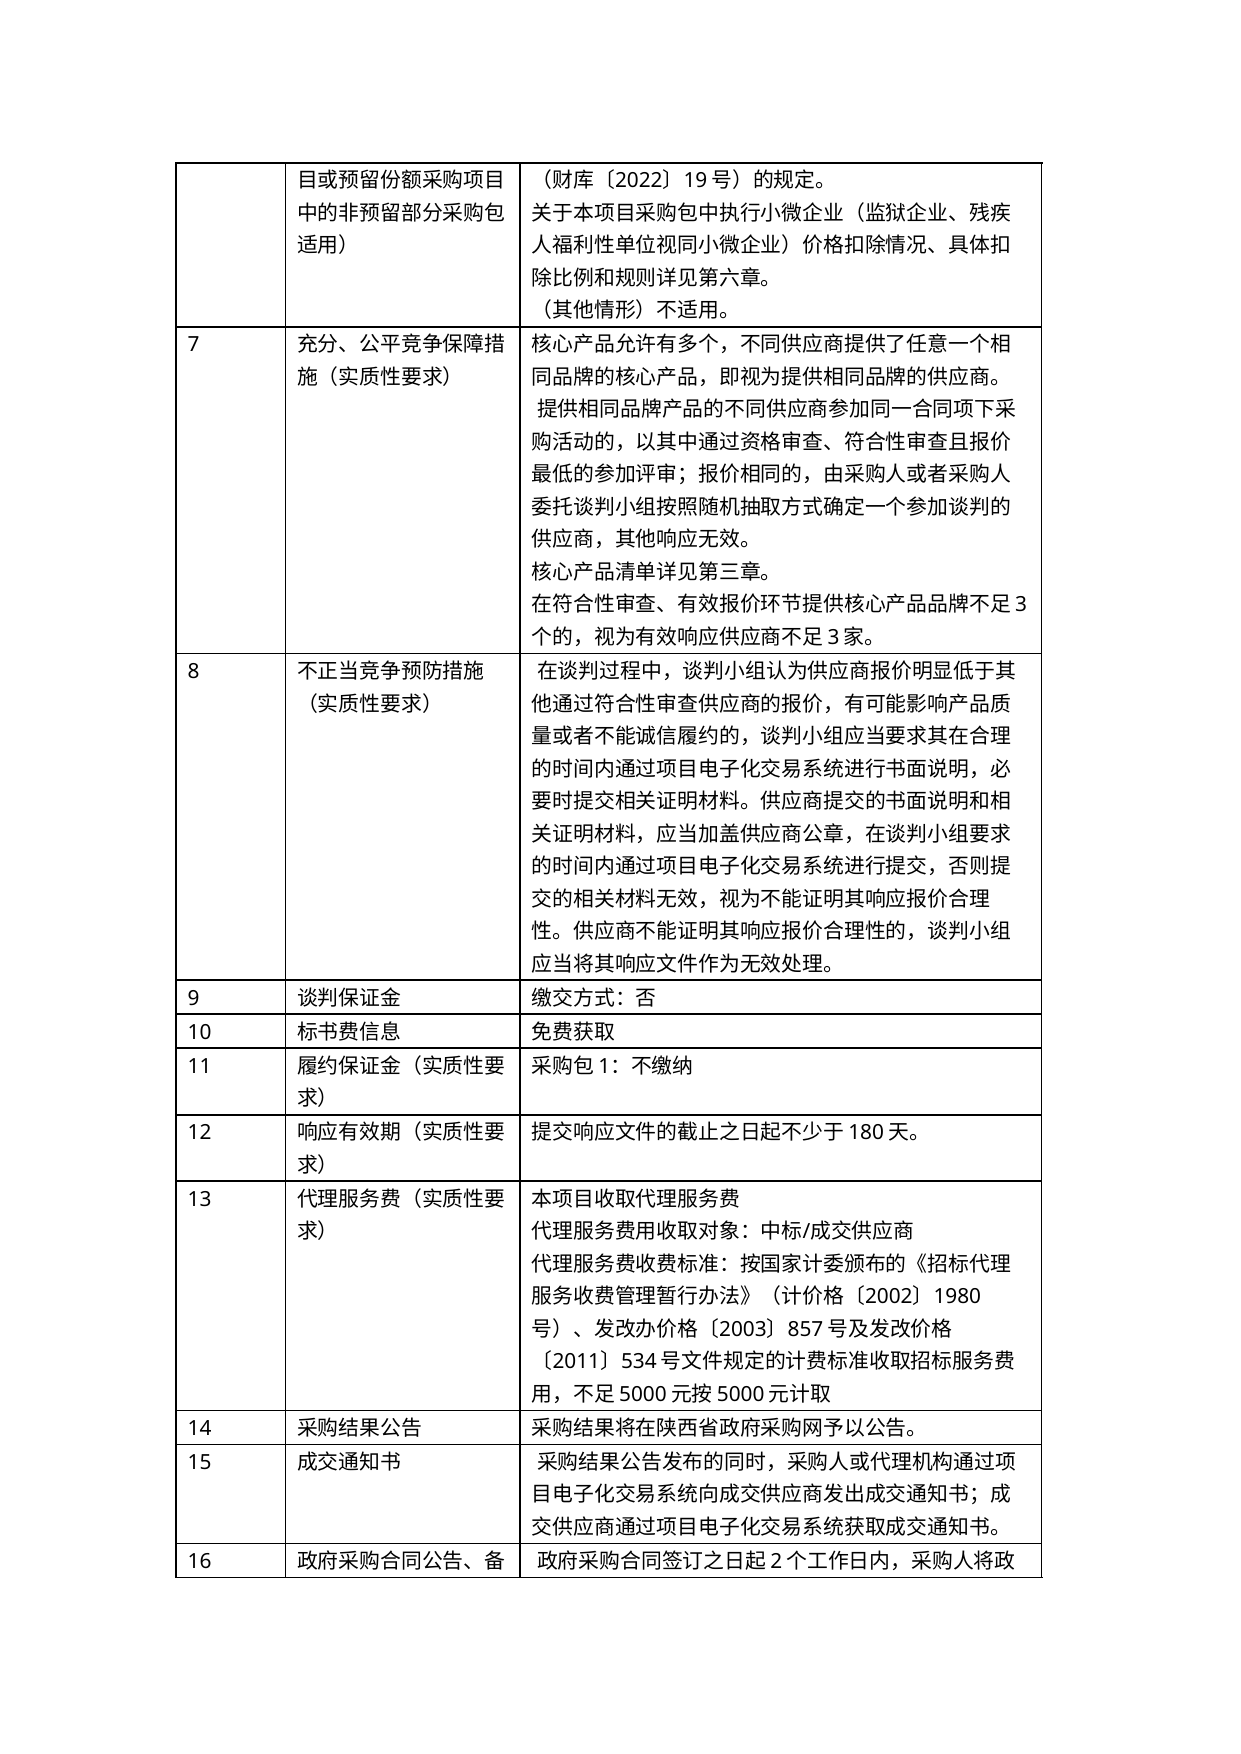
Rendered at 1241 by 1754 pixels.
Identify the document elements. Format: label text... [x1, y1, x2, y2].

table_cell 6 [177, 164, 285, 326]
table_cell 响应有效期（实质性要求） [286, 1116, 519, 1180]
table_cell 14 [177, 1411, 285, 1443]
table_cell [286, 164, 519, 326]
table_cell 12 [177, 1116, 285, 1180]
table_cell 9 [177, 981, 285, 1013]
table_cell 履约保证金（实质性要求） [286, 1049, 519, 1114]
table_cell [521, 164, 1041, 326]
table_cell 提交响应文件的截止之日起不少于180天。 [521, 1116, 1041, 1180]
table_cell 15 [177, 1445, 285, 1543]
table_cell 7 [177, 328, 285, 653]
table_cell 成交通知书 [286, 1445, 519, 1543]
table_cell 不正当竞争预防措施（实质性要求） [286, 654, 519, 979]
table_cell 政府采购合同公告、备案 [286, 1544, 519, 1577]
table_cell 谈判保证金 [286, 981, 519, 1013]
table_cell 16 [177, 1544, 285, 1577]
table_cell 免费获取 [521, 1015, 1041, 1047]
table_cell 采购包1：不缴纳 [521, 1049, 1041, 1114]
table_cell 代理服务费（实质性要求） [286, 1182, 519, 1409]
table_cell 8 [177, 654, 285, 979]
table_cell 11 [177, 1049, 285, 1114]
table_cell 本项目收取代理服务费 代理服务费用收取对象：中标/成交供应商 代理服务费收费标准：按国家计委颁布的《招标代理服务收费管理暂行办法》（计价格〔2002〕1980号）、发改办价格〔2003〕857号及发改价格〔2011〕534号文件规定的计费标准收取招标服务费用，不足5000元按5000元计取 [521, 1182, 1041, 1409]
table_cell 采购结果将在陕西省政府采购网予以公告。 [521, 1411, 1041, 1443]
table_cell 标书费信息 [286, 1015, 519, 1047]
table_cell 在谈判过程中，谈判小组认为供应商报价明显低于其他通过符合性审查供应商的报价，有可能影响产品质量或者不能诚信履约的，谈判小组应当要求其在合理的时间内通过项目电子化交易系统进行书面说明，必要时提交相关证明材料。供应商提交的书面说明和相关证明材料，应当加盖供应商公章，在谈判小组要求的时间内通过项目电子化交易系统进行提交，否则提交的相关材料无效，视为不能证明其响应报价合理性。供应商不能证明其响应报价合理性的，谈判小组应当将其响应文件作为无效处理。 [521, 654, 1041, 979]
table_cell 采购结果公告 [286, 1411, 519, 1443]
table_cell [521, 1544, 1041, 1577]
table_cell 采购结果公告发布的同时，采购人或代理机构通过项目电子化交易系统向成交供应商发出成交通知书；成交供应商通过项目电子化交易系统获取成交通知书。 [521, 1445, 1041, 1543]
table_cell 核心产品允许有多个，不同供应商提供了任意一个相同品牌的核心产品，即视为提供相同品牌的供应商。 提供相同品牌产品的不同供应商参加同一合同项下采购活动的，以其中通过资格审查、符合性审查且报价最低的参加评审；报价相同的，由采购人或者采购人委托谈判小组按照随机抽取方式确定一个参加谈判的供应商，其他响应无效。 核心产品清单详见第三章。 在符合性审查、有效报价环节提供核心产品品牌不足3个的，视为有效响应供应商不足3家。 [521, 328, 1041, 653]
table_cell 充分、公平竞争保障措施（实质性要求） [286, 328, 519, 653]
table_cell 10 [177, 1015, 285, 1047]
table_cell 13 [177, 1182, 285, 1409]
table_cell 缴交方式：否 [521, 981, 1041, 1013]
